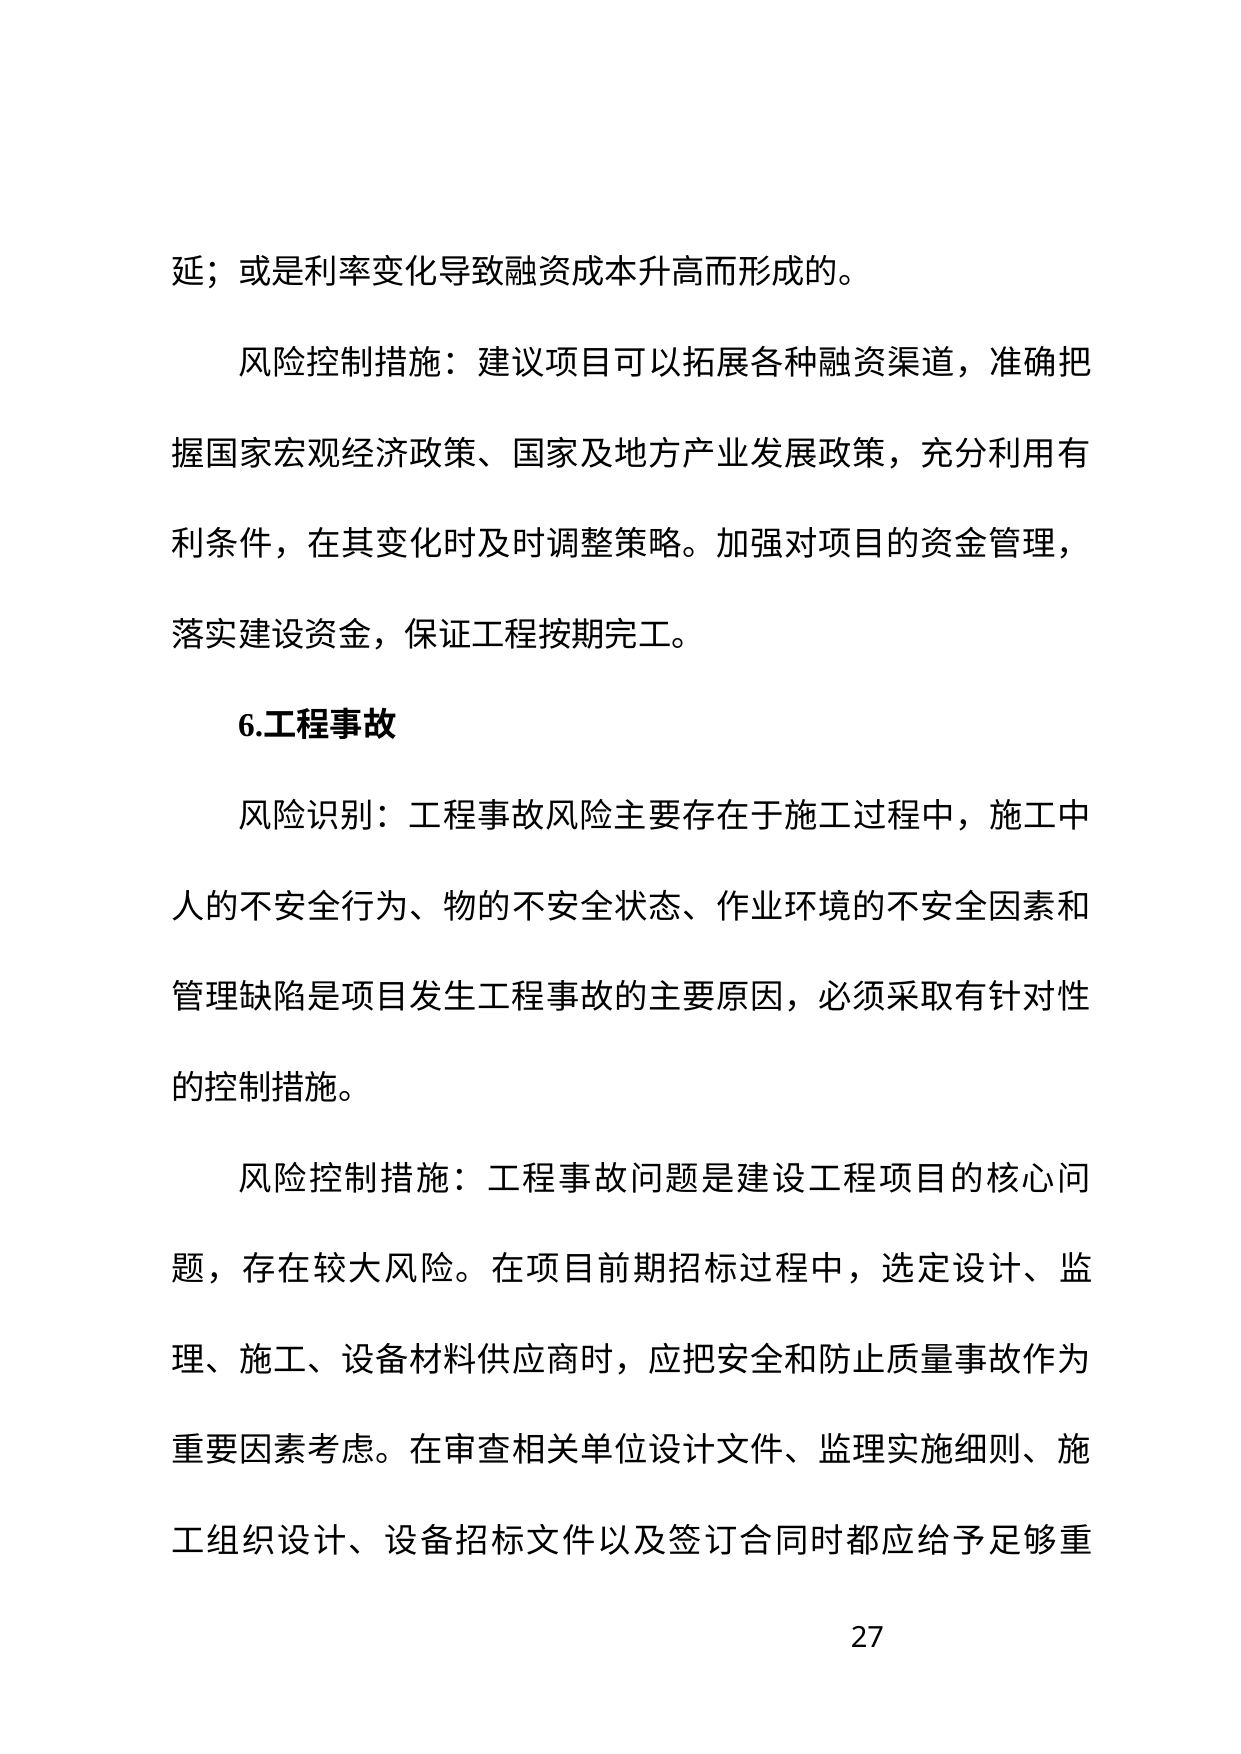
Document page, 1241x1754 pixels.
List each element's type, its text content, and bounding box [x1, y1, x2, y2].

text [171, 1130, 1092, 1583]
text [171, 224, 1092, 314]
text 6.工程事故 [171, 677, 1092, 768]
text 风险控制措施：建议项目可以拓展各种融资渠道，准确把握国家宏观经济政策、国家及地方产业发展政策，充分利用有利条件，在其变化时及时调整策略。加强对项目的资金管理，落实建设资金，保证工程按期完工。 [171, 314, 1092, 677]
text 风险识别：工程事故风险主要存在于施工过程中，施工中人的不安全行为、物的不安全状态、作业环境的不安全因素和管理缺陷是项目发生工程事故的主要原因，必须采取有针对性的控制措施。 [171, 768, 1092, 1130]
